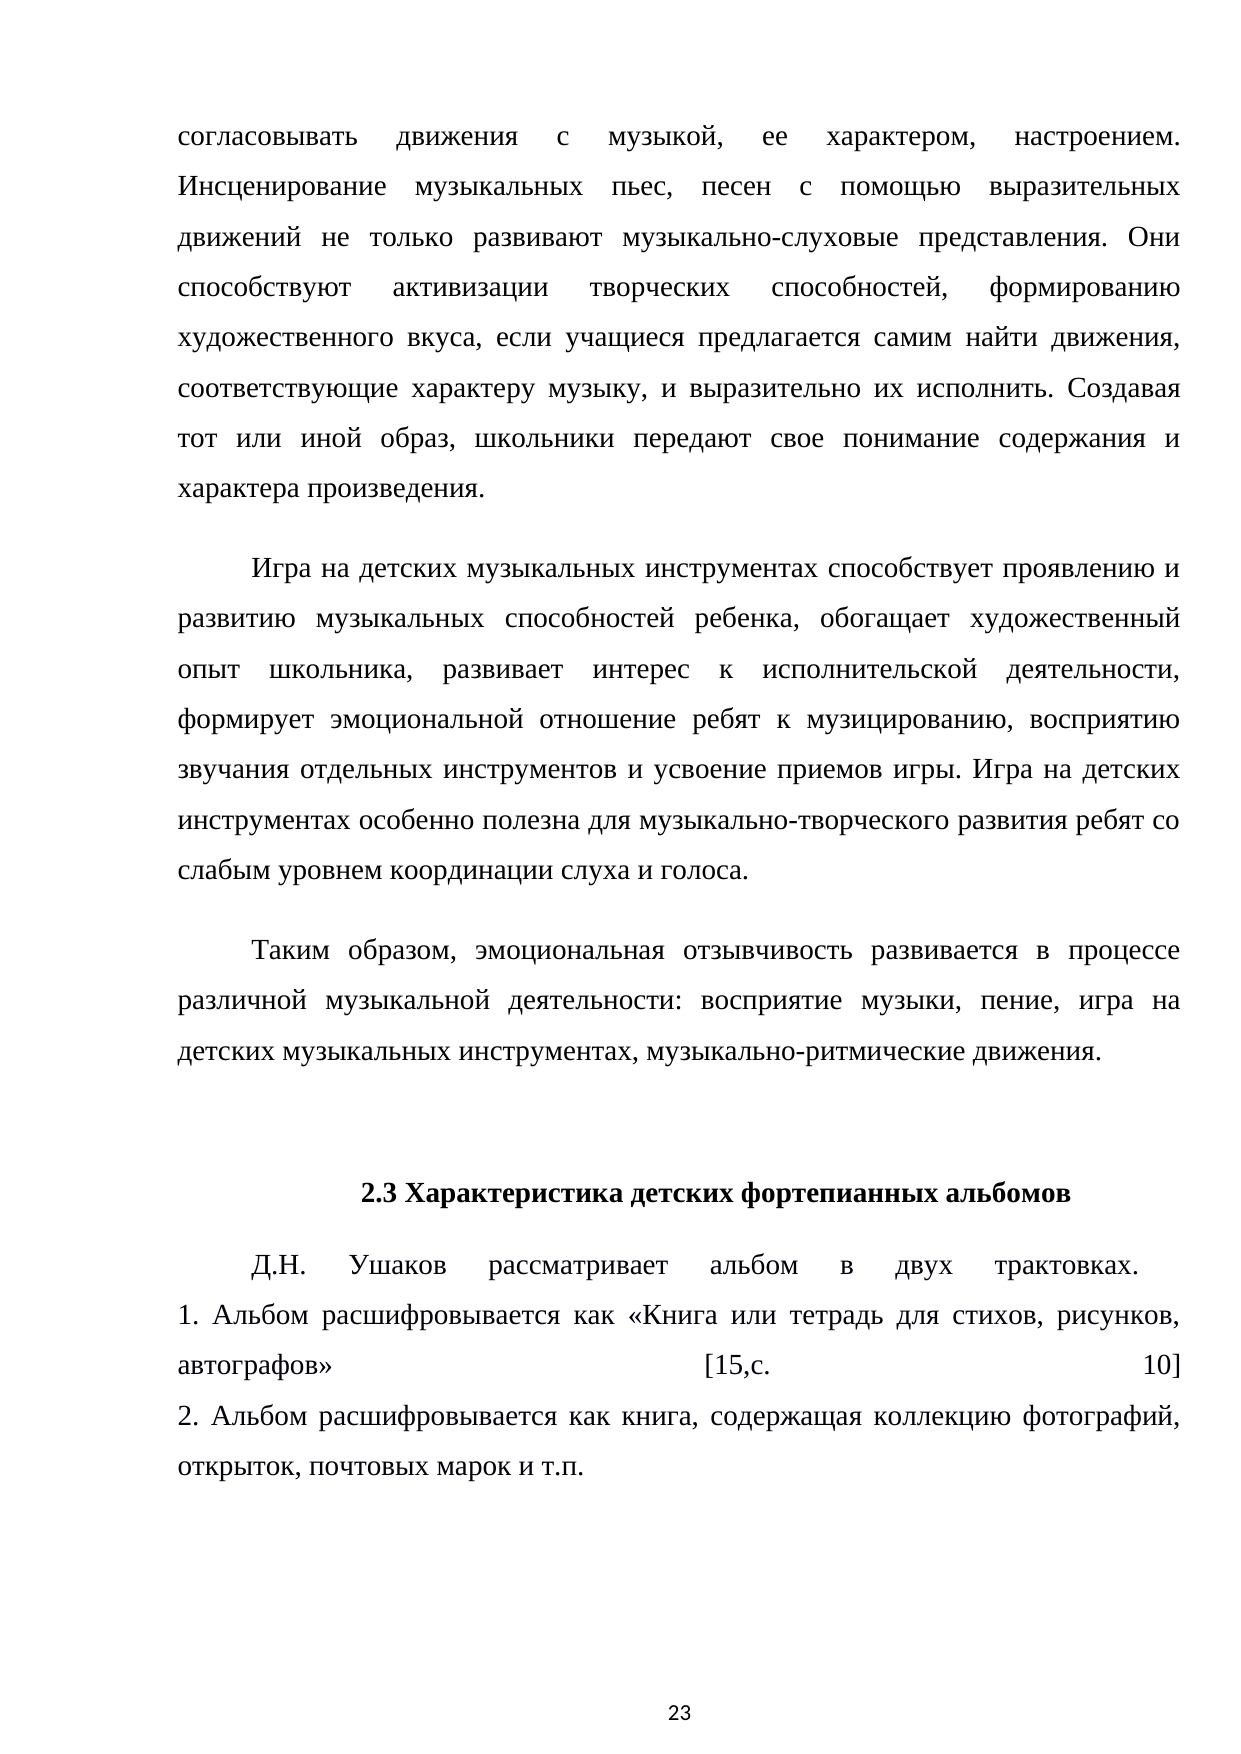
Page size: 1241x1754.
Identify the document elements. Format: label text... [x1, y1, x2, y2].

text Таким образом, эмоциональная отзывчивость развивается в процессе различной музыкальной деятельности: восприятие музыки, пение, игра на детских музыкальных инструментах, музыкально-ритмические движения. [177, 932, 1181, 1066]
text Д.Н. Ушаков рассматривает альбом в двух трактовках. 1. Альбом расшифровывается как «Книга или тетрадь для стихов, рисунков, автографов» [15,с. 10] 2. Альбом расшифровывается как книга, содержащая коллекцию фотографий, открыток, почтовых марок и т.п. [177, 1247, 1181, 1482]
text Игра на детских музыкальных инструментах способствует проявлению и развитию музыкальных способностей ребенка, обогащает художественный опыт школьника, развивает интерес к исполнительской деятельности, формирует эмоциональной отношение ребят к музицированию, восприятию звучания отдельных инструментов и усвоение приемов игры. Игра на детских инструментах особенно полезна для музыкально-творческого развития ребят со слабым уровнем координации слуха и голоса. [177, 550, 1181, 886]
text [177, 118, 1181, 504]
text 2.3 Характеристика детских фортепианных альбомов [177, 1176, 1181, 1209]
